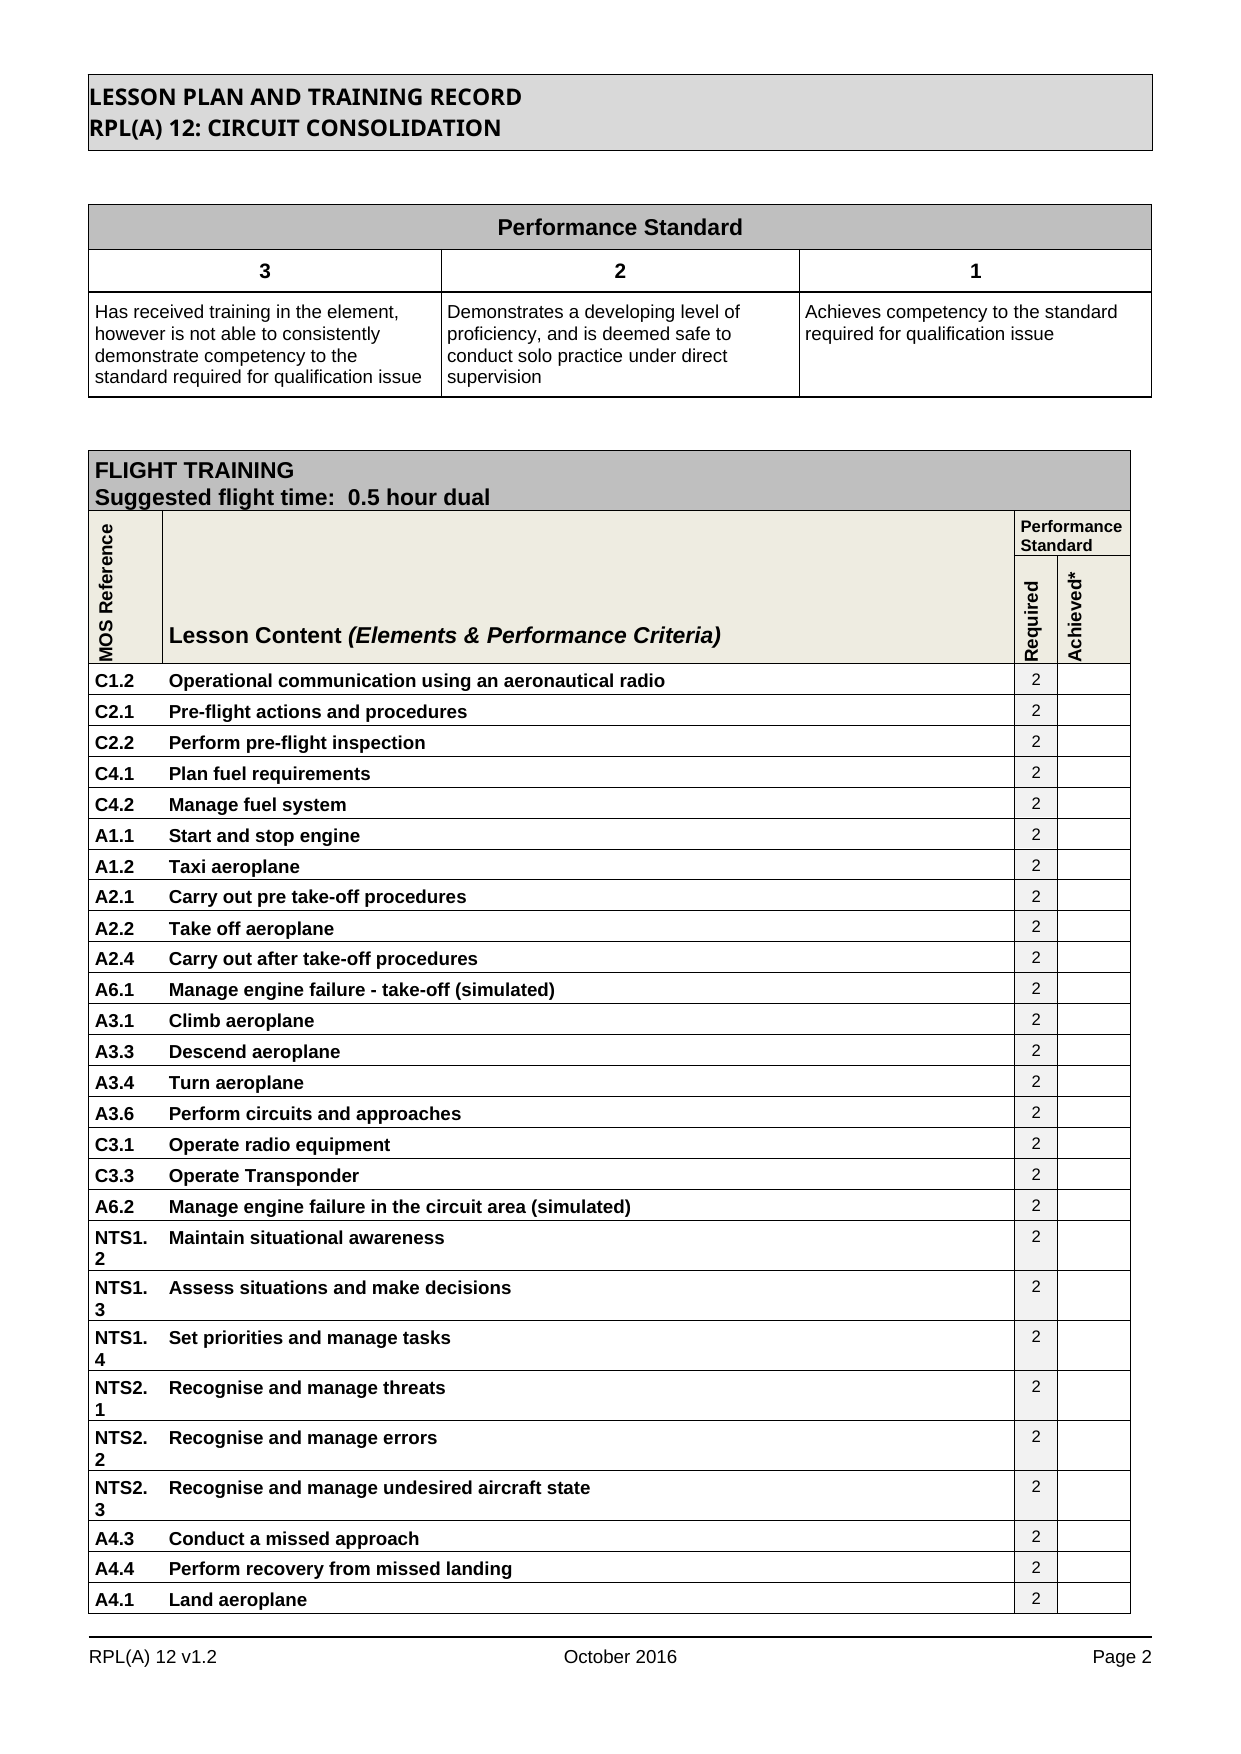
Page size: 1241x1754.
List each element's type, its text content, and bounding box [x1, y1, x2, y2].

table_cell C4.2 [89, 788, 162, 817]
table_cell 2 [1015, 1552, 1057, 1582]
table_cell 2 [1015, 973, 1057, 1003]
table_cell Recognise and manage errors [163, 1421, 1014, 1470]
table_cell NTS1.2 [89, 1221, 162, 1270]
table_cell Required [1015, 556, 1057, 663]
table_cell [1058, 1128, 1130, 1158]
table_cell C4.1 [89, 757, 162, 787]
table_cell Perform recovery from missed landing [163, 1552, 1014, 1582]
table_cell NTS1.4 [89, 1321, 162, 1370]
table_cell A4.3 [89, 1521, 162, 1551]
table_cell A1.1 [89, 819, 162, 848]
table_cell [1058, 1552, 1130, 1582]
table_cell [1058, 880, 1130, 910]
table_cell [1058, 973, 1130, 1003]
table_cell Lesson Content (Elements & Performance Criteria) [163, 511, 1014, 663]
table_cell [1058, 695, 1130, 725]
table_cell Start and stop engine [163, 819, 1014, 848]
table_cell A6.1 [89, 973, 162, 1003]
table_cell Taxi aeroplane [163, 850, 1014, 879]
table_cell A4.4 [89, 1552, 162, 1582]
table_cell C2.1 [89, 695, 162, 725]
table_cell C1.2 [89, 664, 162, 694]
table_cell Set priorities and manage tasks [163, 1321, 1014, 1370]
table_cell A2.1 [89, 880, 162, 910]
table_cell 2 [1015, 850, 1057, 879]
table_cell 2 [1015, 788, 1057, 817]
table_cell NTS2.1 [89, 1371, 162, 1420]
table_cell 2 [1015, 819, 1057, 848]
table_cell 2 [1015, 1321, 1057, 1370]
table_cell 2 [1015, 1421, 1057, 1470]
table_cell Maintain situational awareness [163, 1221, 1014, 1270]
table_cell 2 [1015, 880, 1057, 910]
table_cell [1058, 819, 1130, 848]
table_cell 2 [1015, 726, 1057, 756]
table_cell 2 [1015, 1128, 1057, 1158]
table_cell [1058, 1371, 1130, 1420]
table_cell [1058, 726, 1130, 756]
table_cell Conduct a missed approach [163, 1521, 1014, 1551]
table_cell Recognise and manage threats [163, 1371, 1014, 1420]
table_header FLIGHT TRAINING Suggested flight time: 0.5 hour dual [89, 451, 1130, 510]
table_cell A3.4 [89, 1066, 162, 1096]
table_cell A2.4 [89, 942, 162, 972]
table_cell [1058, 788, 1130, 817]
table_cell 2 [1015, 1371, 1057, 1420]
table_cell [1058, 911, 1130, 941]
table_header Performance Standard [89, 205, 1151, 249]
table_cell Climb aeroplane [163, 1004, 1014, 1034]
table_cell 2 [1015, 1097, 1057, 1127]
table_cell Perform circuits and approaches [163, 1097, 1014, 1127]
table_cell [1058, 850, 1130, 879]
table_cell Turn aeroplane [163, 1066, 1014, 1096]
table_cell NTS2.3 [89, 1471, 162, 1520]
table_cell [1058, 1097, 1130, 1127]
table_cell [1058, 1471, 1130, 1520]
table_cell [1058, 664, 1130, 694]
table_cell C3.3 [89, 1159, 162, 1189]
table_cell A2.2 [89, 911, 162, 941]
table_cell 2 [1015, 664, 1057, 694]
table_cell Performance Standard [1015, 511, 1130, 555]
table_cell 2 [1015, 695, 1057, 725]
table_cell Pre-flight actions and procedures [163, 695, 1014, 725]
table_cell 2 [1015, 1471, 1057, 1520]
table_cell A3.1 [89, 1004, 162, 1034]
table_cell Manage engine failure - take-off (simulated) [163, 973, 1014, 1003]
table_cell Perform pre-flight inspection [163, 726, 1014, 756]
table_cell Achieves competency to the standard required for qualification issue [800, 293, 1151, 396]
table_cell Plan fuel requirements [163, 757, 1014, 787]
table_cell Achieved* [1058, 556, 1130, 663]
table_cell Operate Transponder [163, 1159, 1014, 1189]
table_cell Has received training in the element, however is not able to consistently demonstrate competency to the standard required for qualification issue [89, 293, 441, 396]
table_cell Descend aeroplane [163, 1035, 1014, 1065]
table_cell C3.1 [89, 1128, 162, 1158]
table_cell 2 [1015, 1190, 1057, 1220]
table_cell 2 [1015, 1583, 1057, 1613]
table_cell Take off aeroplane [163, 911, 1014, 941]
table_cell C2.2 [89, 726, 162, 756]
table_cell [1058, 1321, 1130, 1370]
table_cell Operate radio equipment [163, 1128, 1014, 1158]
table_cell [1058, 757, 1130, 787]
table_cell [1058, 1159, 1130, 1189]
table_cell 2 [1015, 757, 1057, 787]
table_cell 2 [1015, 1035, 1057, 1065]
table_cell [1058, 1190, 1130, 1220]
table_cell [1058, 1035, 1130, 1065]
table_cell 2 [1015, 1221, 1057, 1270]
table_cell 2 [442, 250, 799, 291]
table_cell [1058, 1271, 1130, 1320]
table_cell 2 [1015, 1066, 1057, 1096]
table_cell NTS2.2 [89, 1421, 162, 1470]
table_cell A3.6 [89, 1097, 162, 1127]
table_cell Carry out pre take-off procedures [163, 880, 1014, 910]
table_cell [1058, 1583, 1130, 1613]
table_cell Land aeroplane [163, 1583, 1014, 1613]
table_cell 2 [1015, 1521, 1057, 1551]
table_cell 2 [1015, 911, 1057, 941]
table_cell A4.1 [89, 1583, 162, 1613]
table_cell Assess situations and make decisions [163, 1271, 1014, 1320]
table_cell [1058, 1221, 1130, 1270]
table_cell 2 [1015, 1159, 1057, 1189]
table_cell Operational communication using an aeronautical radio [163, 664, 1014, 694]
table_cell [1058, 942, 1130, 972]
table_cell [1058, 1521, 1130, 1551]
table_cell NTS1.3 [89, 1271, 162, 1320]
table_cell 2 [1015, 942, 1057, 972]
table_cell [1058, 1066, 1130, 1096]
table_cell 2 [1015, 1271, 1057, 1320]
table_cell [1058, 1004, 1130, 1034]
table_cell Manage fuel system [163, 788, 1014, 817]
table_cell Demonstrates a developing level of proficiency, and is deemed safe to conduct solo practice under direct supervision [442, 293, 799, 396]
table_cell A6.2 [89, 1190, 162, 1220]
table_cell 3 [89, 250, 441, 291]
table_cell Carry out after take-off procedures [163, 942, 1014, 972]
table_cell A1.2 [89, 850, 162, 879]
table_cell 2 [1015, 1004, 1057, 1034]
table_cell 1 [800, 250, 1151, 291]
table_cell Recognise and manage undesired aircraft state [163, 1471, 1014, 1520]
table_cell [1058, 1421, 1130, 1470]
table_cell Manage engine failure in the circuit area (simulated) [163, 1190, 1014, 1220]
table_cell A3.3 [89, 1035, 162, 1065]
table_cell MOS Reference [89, 511, 162, 663]
